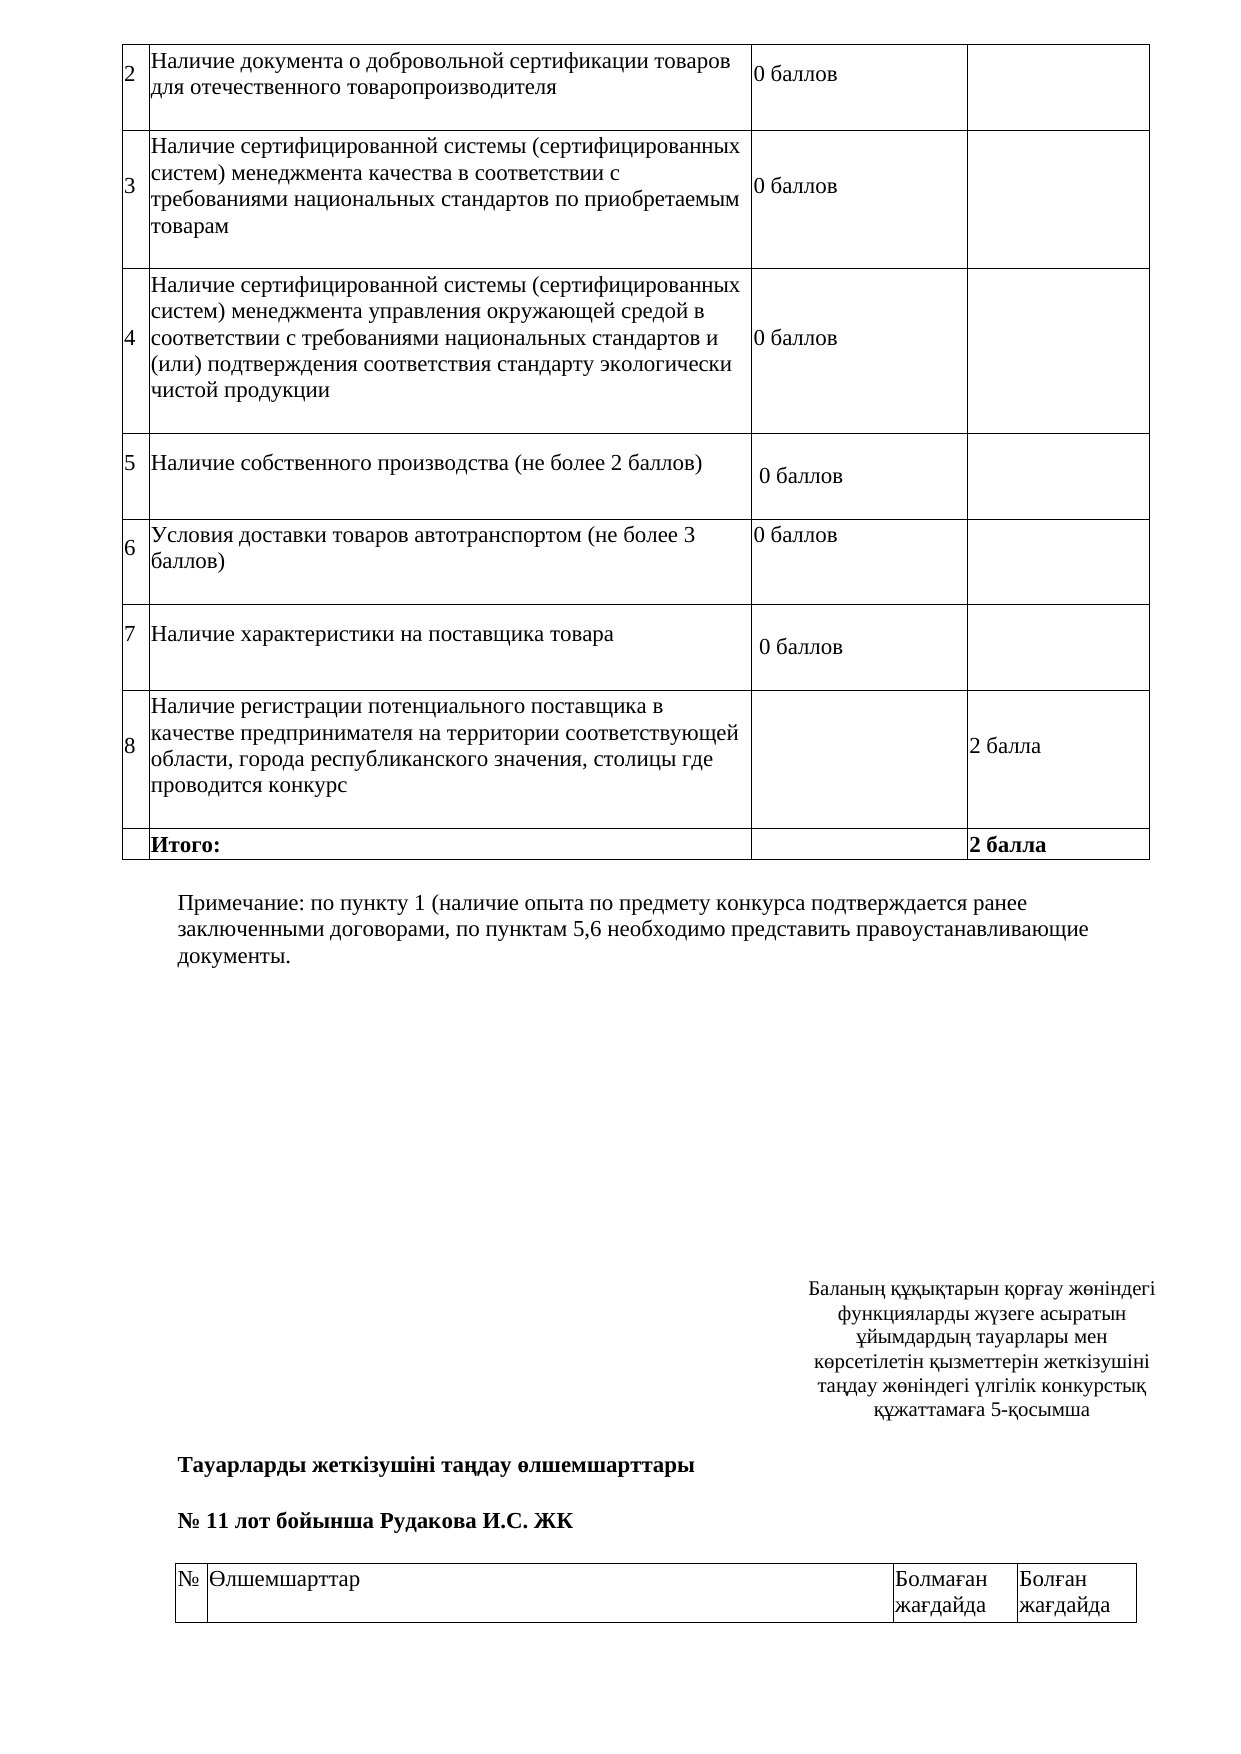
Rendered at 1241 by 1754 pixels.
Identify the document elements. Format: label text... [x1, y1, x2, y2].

table_cell [968, 520, 1149, 604]
table_cell Наличие регистрации потенциального поставщика в качестве предпринимателя на территории соответствующей области, города республиканского значения, столицы где проводится конкурс [150, 691, 751, 828]
table_cell Наличие документа о добровольной сертификации товаров для отечественного товаропроизводителя [150, 45, 751, 130]
table_cell 0 баллов [752, 520, 967, 604]
table_cell 8 [123, 691, 149, 828]
table_header Болған жағдайда [1018, 1564, 1136, 1622]
text Примечание: по пункту 1 (наличие опыта по предмету конкурса подтверждается ранее заключенными договорами, по пунктам 5,6 необходимо представить правоустанавливающие документы. [177, 889, 1152, 968]
table_cell 0 баллов [752, 45, 967, 130]
table_cell Наличие сертифицированной системы (сертифицированных систем) менеджмента качества в соответствии с требованиями национальных стандартов по приобретаемым товарам [150, 131, 751, 268]
table_cell [968, 269, 1149, 433]
table_header Баланың құқықтарын қорғау жөніндегі функцияларды жүзеге асыратын ұйымдардың тауарлары мен көрсетілетін қызметтерін жеткізушіні таңдау жөніндегі үлгілік конкурстық құжаттамаға 5-қосымша [801, 1275, 1163, 1422]
table_cell Наличие собственного производства (не более 2 баллов) [150, 434, 751, 519]
table_cell Условия доставки товаров автотранспортом (не более 3 баллов) [150, 520, 751, 604]
table_cell 6 [123, 520, 149, 604]
table_cell 4 [123, 269, 149, 433]
table_cell 2 [123, 45, 149, 130]
table_cell [752, 691, 967, 828]
table_cell [752, 829, 967, 859]
table_cell Итого: [150, 829, 751, 859]
table_header Болмаған жағдайда [894, 1564, 1017, 1622]
table_header № [176, 1564, 207, 1622]
table_cell [968, 605, 1149, 690]
table_cell 5 [123, 434, 149, 519]
table_cell 3 [123, 131, 149, 268]
table_cell [123, 829, 149, 859]
table_cell 0 баллов [752, 269, 967, 433]
table_cell 2 балла [968, 691, 1149, 828]
table_cell [968, 131, 1149, 268]
table_cell Наличие сертифицированной системы (сертифицированных систем) менеджмента управления окружающей средой в соответствии с требованиями национальных стандартов и (или) подтверждения соответствия стандарту экологически чистой продукции [150, 269, 751, 433]
table_cell [968, 45, 1149, 130]
table_cell 0 баллов [752, 605, 967, 690]
subtitle Тауарларды жеткізушіні таңдау өлшемшарттары [177, 1451, 1152, 1478]
table_cell Наличие характеристики на поставщика товара [150, 605, 751, 690]
subtitle № 11 лот бойынша Рудакова И.С. ЖК [177, 1507, 1152, 1533]
table_cell 7 [123, 605, 149, 690]
table_cell 2 балла [968, 829, 1149, 859]
table_cell 0 баллов [752, 131, 967, 268]
table_cell 0 баллов [752, 434, 967, 519]
table_cell [968, 434, 1149, 519]
table_header Өлшемшарттар [208, 1564, 893, 1622]
